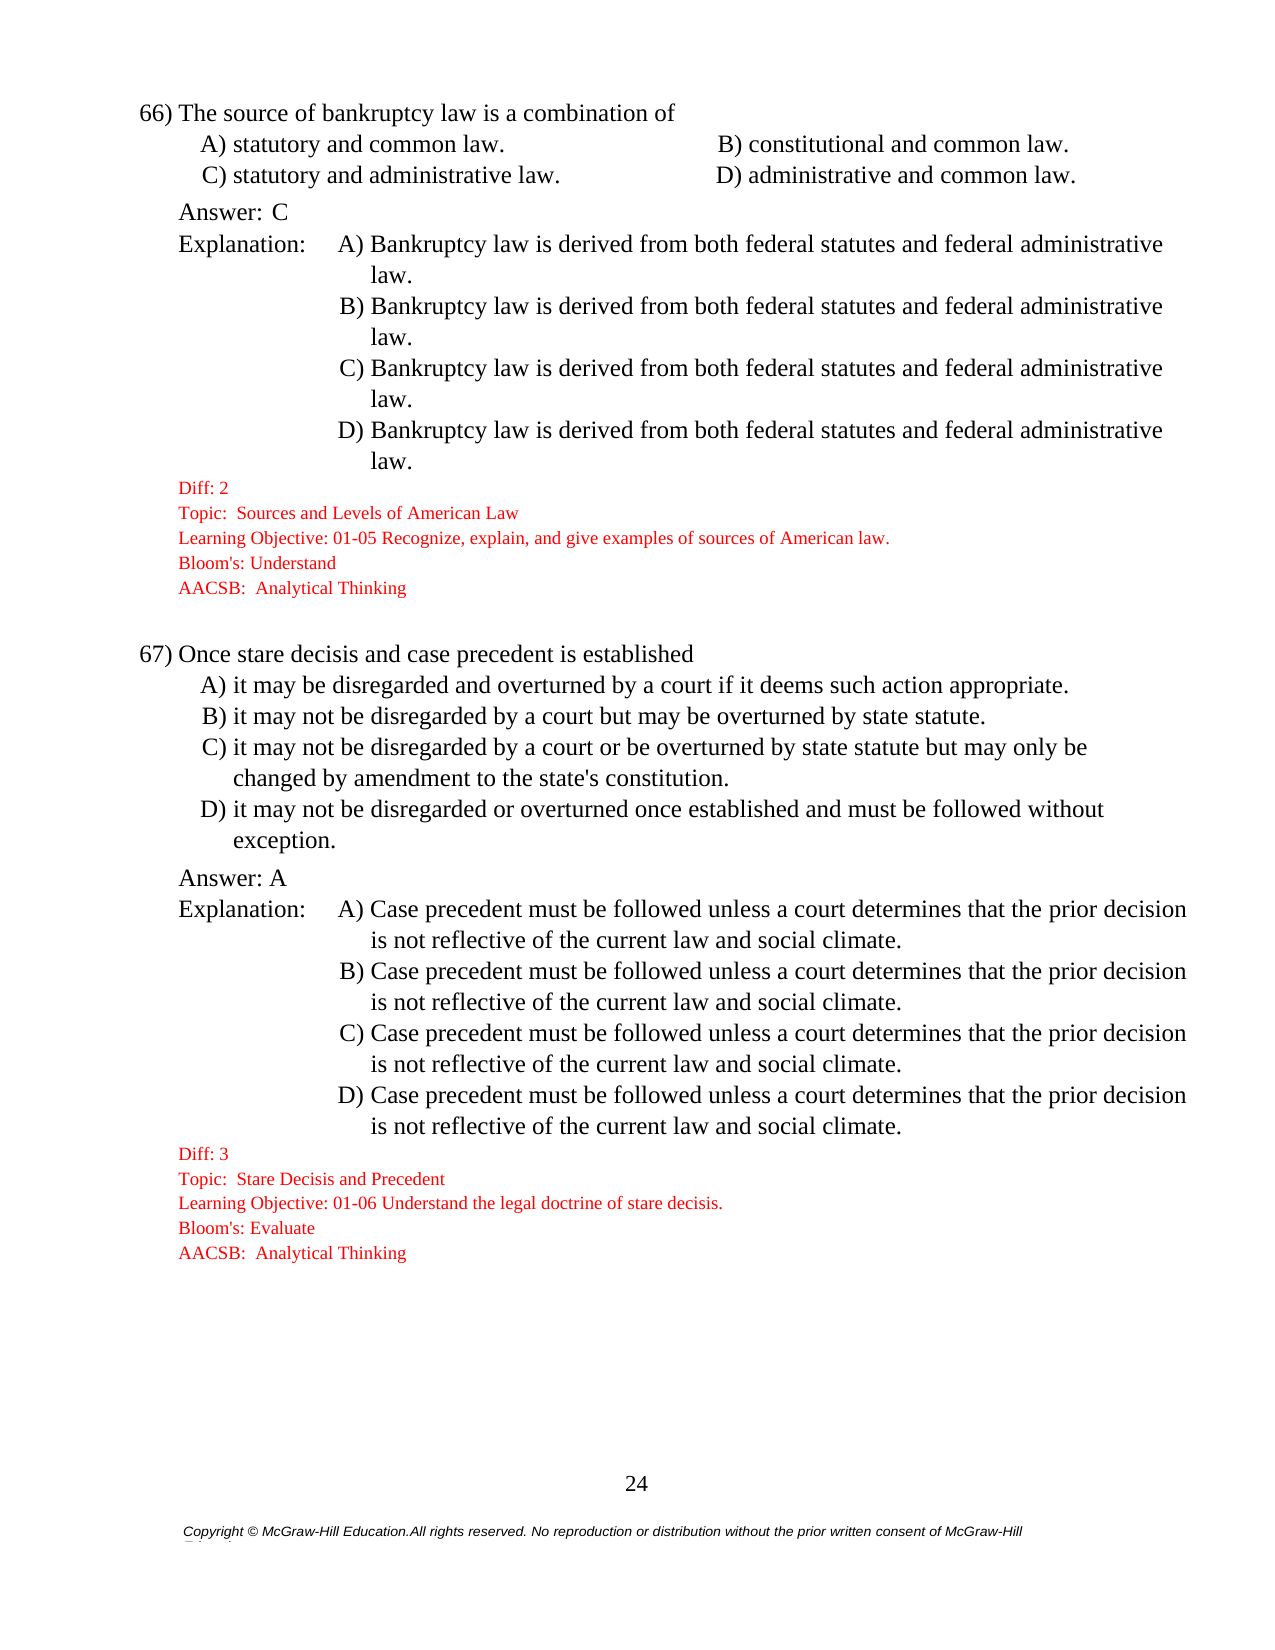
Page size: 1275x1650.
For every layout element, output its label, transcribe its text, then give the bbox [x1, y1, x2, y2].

text Answer: A [178, 863, 1198, 892]
text Explanation: A) Bankruptcy law is derived from both federal statutes and federal administrative [178, 234, 1198, 257]
text Topic: Sources and Levels of American Law [178, 502, 1198, 524]
text Learning Objective: 01-06 Understand the legal doctrine of stare decisis. Bloom's: Evaluate [178, 1192, 789, 1239]
list Case precedent must be followed unless a court determines that the prior decision is not reflective of the current law and social climate. [337, 1080, 1187, 1140]
list Bankruptcy law is derived from both federal statutes and federal administrative law. [339, 291, 1163, 351]
text law. [370, 260, 1198, 289]
list statutory and common law. B) constitutional and common law. [200, 129, 1198, 157]
text Diff: 2 [178, 477, 1198, 499]
text AACSB: Analytical Thinking [178, 1242, 1198, 1263]
list it may not be disregarded by a court but may be overturned by state statute. [202, 701, 1198, 730]
text Diff: 3 [178, 1142, 1198, 1164]
text AACSB: Analytical Thinking [178, 577, 1198, 598]
list The source of bankruptcy law is a combination of [139, 98, 1198, 126]
list it may not be disregarded or overturned once established and must be followed without exception. [200, 794, 1104, 854]
list Case precedent must be followed unless a court determines that the prior decision is not reflective of the current law and social climate. [339, 956, 1187, 1016]
list it may be disregarded and overturned by a court if it deems such action appropriate. [200, 670, 1198, 699]
text Learning Objective: 01-05 Recognize, explain, and give examples of sources of American law. Bloom's: Understand [178, 527, 956, 573]
text Explanation: A) Case precedent must be followed unless a court determines that the prior decision is not reflective of the current law and social climate. [178, 894, 1187, 954]
list Case precedent must be followed unless a court determines that the prior decision is not reflective of the current law and social climate. [339, 1018, 1187, 1078]
list Bankruptcy law is derived from both federal statutes and federal administrative law. [339, 353, 1163, 413]
text Topic: Stare Decisis and Precedent [178, 1167, 1198, 1189]
list Bankruptcy law is derived from both federal statutes and federal administrative law. [337, 415, 1163, 475]
list statutory and administrative law. D) administrative and common law. Answer: C [178, 160, 1076, 226]
list Once stare decisis and case precedent is established [139, 639, 1198, 668]
list it may not be disregarded by a court or be overturned by state statute but may only be changed by amendment to the state's constitution. [202, 732, 1088, 792]
